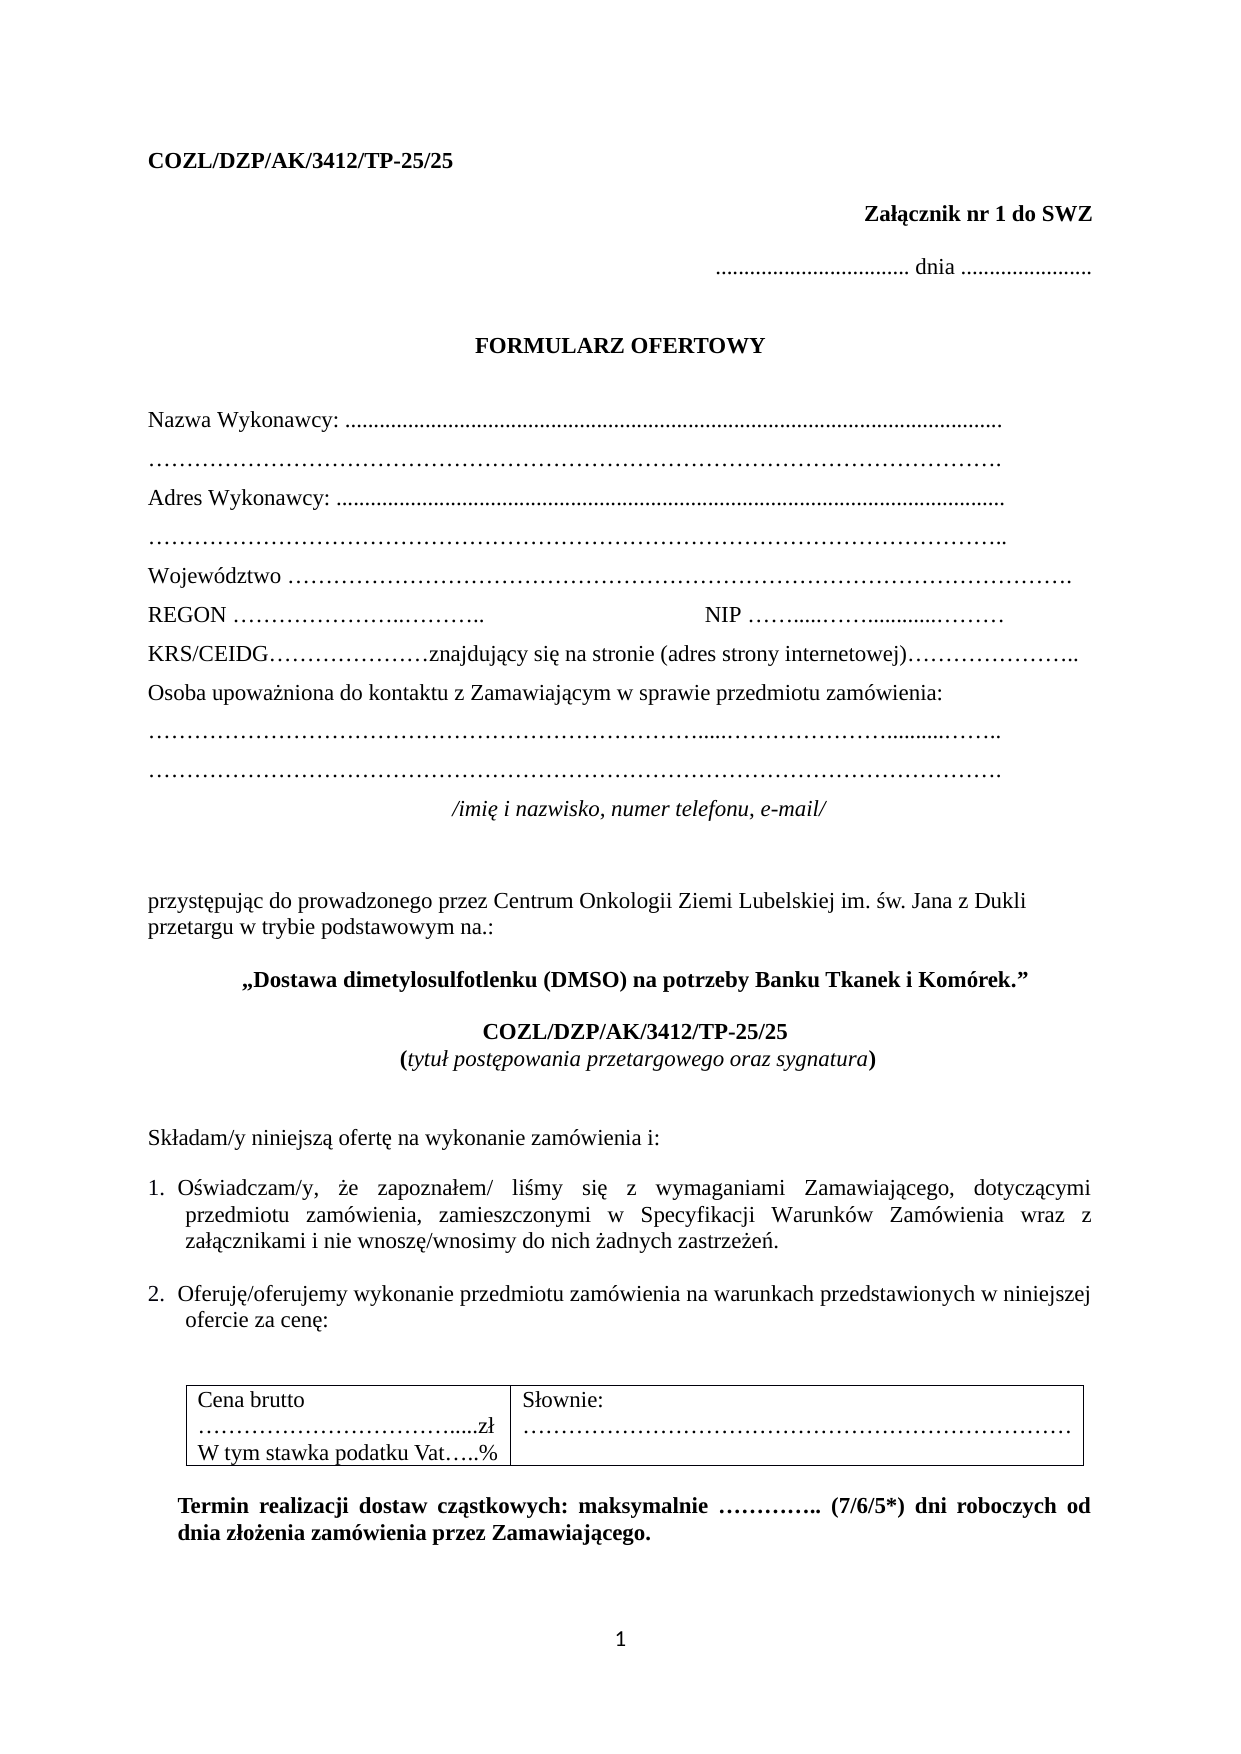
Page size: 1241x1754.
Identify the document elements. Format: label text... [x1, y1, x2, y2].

table_header Słownie: ……………………………………………………………… [511, 1386, 1083, 1465]
text Osoba upoważniona do kontaktu z Zamawiającym w sprawie przedmiotu zamówienia: [148, 678, 1093, 705]
text KRS/CEIDG…………………znajdujący się na stronie (adres strony internetowej)………………….. [148, 640, 1093, 666]
list Oferuję/oferujemy wykonanie przedmiotu zamówienia na warunkach przedstawionych w niniejszej ofercie za cenę: [148, 1280, 1093, 1332]
text /imię i nazwisko, numer telefonu, e-mail/ [185, 795, 1093, 821]
text przystępując do prowadzonego przez Centrum Onkologii Ziemi Lubelskiej im. św. Jana z Dukli [148, 887, 1093, 913]
text Adres Wykonawcy: ..................................................................................................................... [148, 484, 1093, 511]
table_header Cena brutto …………………………….....zł W tym stawka podatku Vat…..% [187, 1386, 510, 1465]
list Oświadczam/y, że zapoznałem/ liśmy się z wymaganiami Zamawiającego, dotyczącymi przedmiotu zamówienia, zamieszczonymi w Specyfikacji Warunków Zamówienia wraz z załącznikami i nie wnoszę/wnosimy do nich żadnych zastrzeżeń. [148, 1174, 1093, 1253]
text „Dostawa dimetylosulfotlenku (DMSO) na potrzeby Banku Tkanek i Komórek.” [177, 966, 1093, 992]
text Termin realizacji dostaw cząstkowych: maksymalnie ………….. (7/6/5*) dni roboczych od dnia złożenia zamówienia przez Zamawiającego. [177, 1493, 1093, 1545]
text REGON …………………..……….. NIP …….....……............……… [148, 601, 1093, 627]
text …………………………………………………………………………………………………. [148, 756, 1093, 783]
text Nazwa Wykonawcy: ................................................................................................................... [148, 407, 1093, 433]
text Województwo …………………………………………………………………………………………. [148, 562, 1093, 588]
text ……………………………………………………………….....…………………..........…….. [148, 717, 1093, 744]
text .................................. dnia ....................... [148, 253, 1093, 279]
text Załącznik nr 1 do SWZ [148, 200, 1093, 227]
text FORMULARZ OFERTOWY [148, 332, 1093, 358]
text COZL/DZP/AK/3412/TP-25/25 [177, 1018, 1093, 1045]
text Składam/y niniejszą ofertę na wykonanie zamówienia i: [148, 1124, 1093, 1150]
text COZL/DZP/AK/3412/TP-25/25 [148, 148, 1093, 174]
text (tytuł postępowania przetargowego oraz sygnatura) [177, 1045, 1093, 1071]
text ………………………………………………………………………………………………….. [148, 523, 1093, 549]
text …………………………………………………………………………………………………. [148, 445, 1093, 472]
text przetargu w trybie podstawowym na.: [148, 913, 1093, 939]
